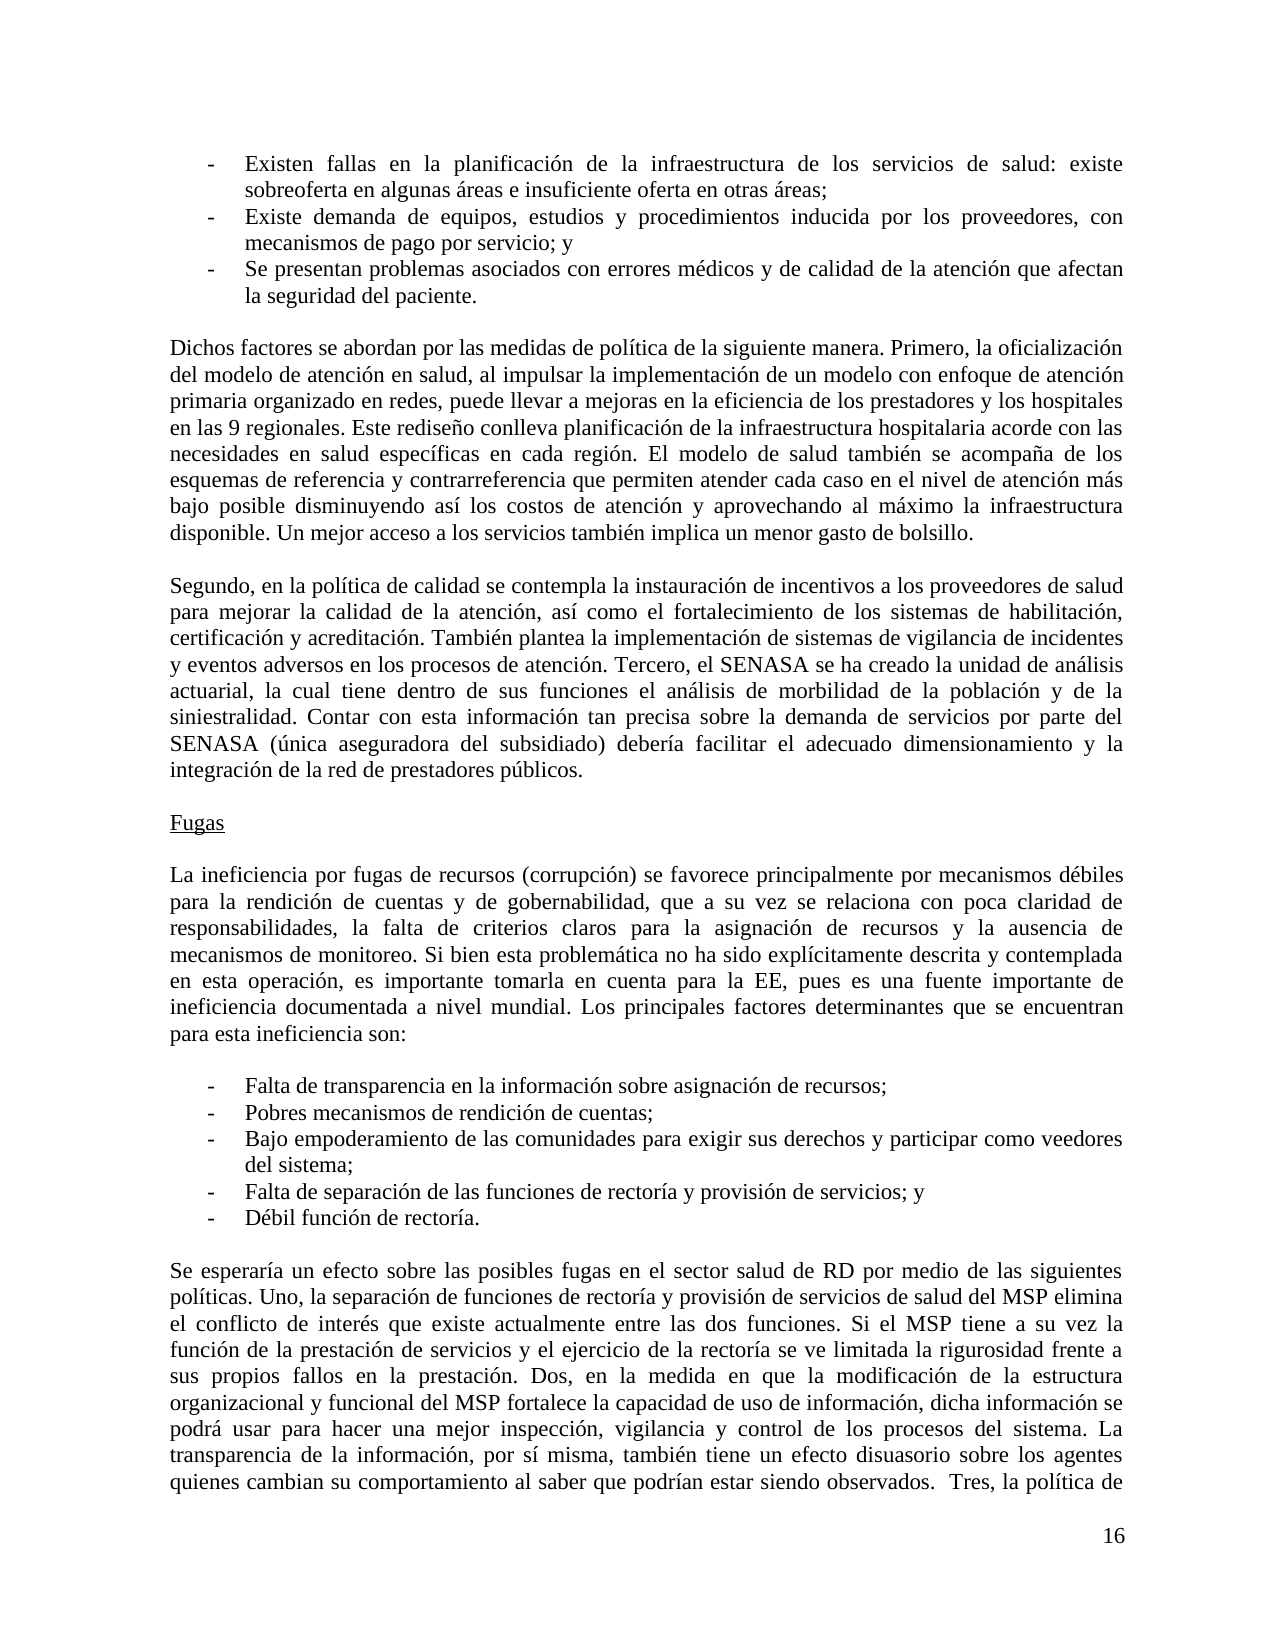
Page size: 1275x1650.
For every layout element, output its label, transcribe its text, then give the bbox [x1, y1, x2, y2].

list Falta de transparencia en la información sobre asignación de recursos; [207, 1072, 1125, 1099]
text La ineficiencia por fugas de recursos (corrupción) se favorece principalmente por mecanismos débiles para la rendición de cuentas y de gobernabilidad, que a su vez se relaciona con poca claridad de responsabilidades, la falta de criterios claros para la asignación de recursos y la ausencia de mecanismos de monitoreo. Si bien esta problemática no ha sido explícitamente descrita y contemplada en esta operación, es importante tomarla en cuenta para la EE, pues es una fuente importante de ineficiencia documentada a nivel mundial. Los principales factores determinantes que se encuentran para esta ineficiencia son: [169, 862, 1125, 1046]
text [169, 1257, 1125, 1494]
list Bajo empoderamiento de las comunidades para exigir sus derechos y participar como veedores del sistema; [207, 1125, 1125, 1178]
list Débil función de rectoría. [207, 1204, 1125, 1231]
text Dichos factores se abordan por las medidas de política de la siguiente manera. Primero, la oficialización del modelo de atención en salud, al impulsar la implementación de un modelo con enfoque de atención primaria organizado en redes, puede llevar a mejoras en la eficiencia de los prestadores y los hospitales en las 9 regionales. Este rediseño conlleva planificación de la infraestructura hospitalaria acorde con las necesidades en salud específicas en cada región. El modelo de salud también se acompaña de los esquemas de referencia y contrarreferencia que permiten atender cada caso en el nivel de atención más bajo posible disminuyendo así los costos de atención y aprovechando al máximo la infraestructura disponible. Un mejor acceso a los servicios también implica un menor gasto de bolsillo. [169, 334, 1125, 545]
list Falta de separación de las funciones de rectoría y provisión de servicios; y [207, 1178, 1125, 1204]
text Segundo, en la política de calidad se contempla la instauración de incentivos a los proveedores de salud para mejorar la calidad de la atención, así como el fortalecimiento de los sistemas de habilitación, certificación y acreditación. También plantea la implementación de sistemas de vigilancia de incidentes y eventos adversos en los procesos de atención. Tercero, el SENASA se ha creado la unidad de análisis actuarial, la cual tiene dentro de sus funciones el análisis de morbilidad de la población y de la siniestralidad. Contar con esta información tan precisa sobre la demanda de servicios por parte del SENASA (única aseguradora del subsidiado) debería facilitar el adecuado dimensionamiento y la integración de la red de prestadores públicos. [169, 572, 1125, 782]
subtitle Fugas [169, 809, 1125, 835]
list Existe demanda de equipos, estudios y procedimientos inducida por los proveedores, con mecanismos de pago por servicio; y [207, 203, 1125, 255]
list Se presentan problemas asociados con errores médicos y de calidad de la atención que afectan la seguridad del paciente. [207, 255, 1125, 308]
list Existen fallas en la planificación de la infraestructura de los servicios de salud: existe sobreoferta en algunas áreas e insuficiente oferta en otras áreas; [207, 150, 1125, 203]
list Pobres mecanismos de rendición de cuentas; [207, 1099, 1125, 1125]
